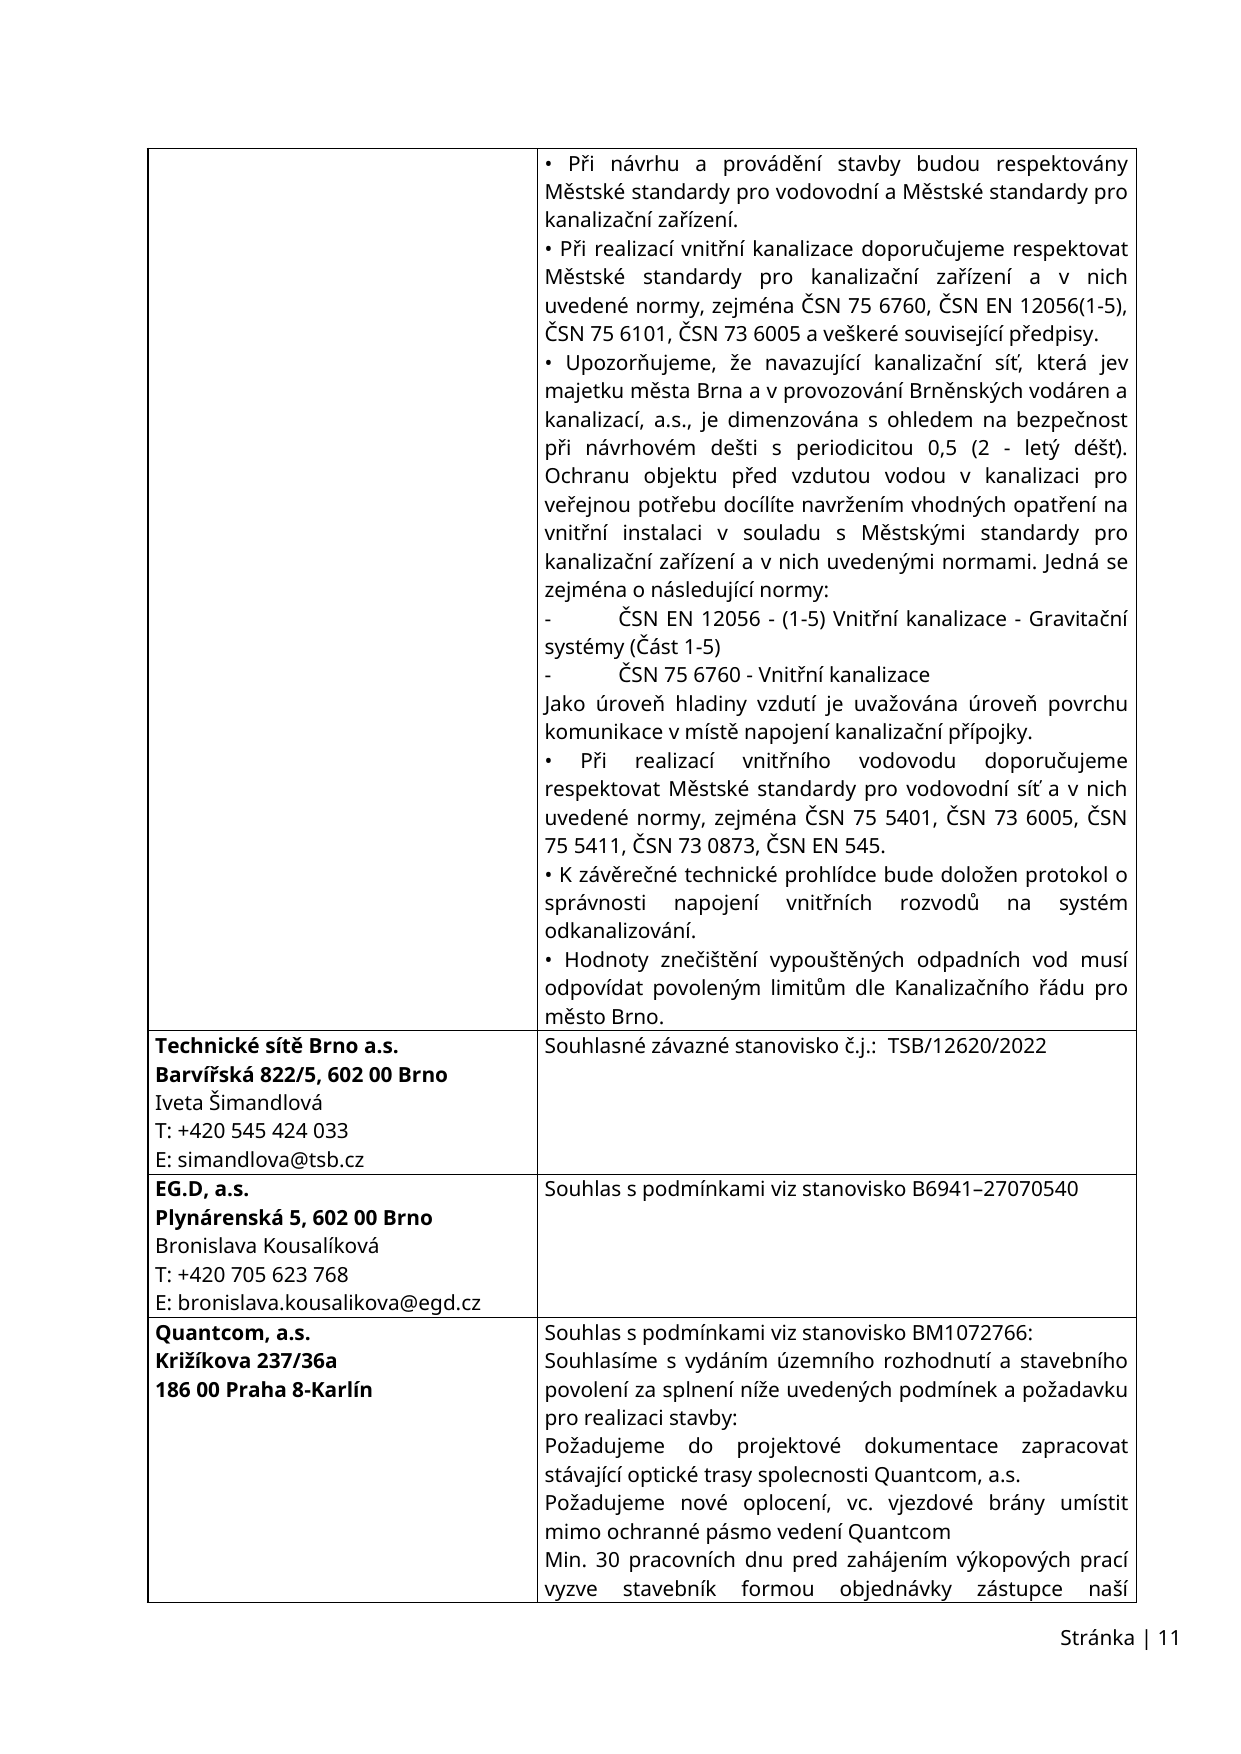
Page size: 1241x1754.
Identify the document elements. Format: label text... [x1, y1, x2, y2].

table_cell Technické sítě Brno a.s. Barvířská 822/5, 602 00 Brno Iveta Šimandlová T: +420 545 424 033 E: simandlova@tsb.cz [149, 1031, 537, 1173]
table_cell EG.D, a.s. Plynárenská 5, 602 00 Brno Bronislava Kousalíková T: +420 705 623 768 E: bronislava.kousalikova@egd.cz [149, 1175, 537, 1317]
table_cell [149, 1318, 537, 1602]
table_cell Souhlasné závazné stanovisko č.j.: TSB/12620/2022 [538, 1031, 1136, 1173]
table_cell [538, 1318, 1136, 1602]
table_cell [149, 149, 537, 1030]
table_cell Souhlas s podmínkami viz stanovisko B6941–27070540 [538, 1175, 1136, 1317]
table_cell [538, 149, 1136, 1030]
